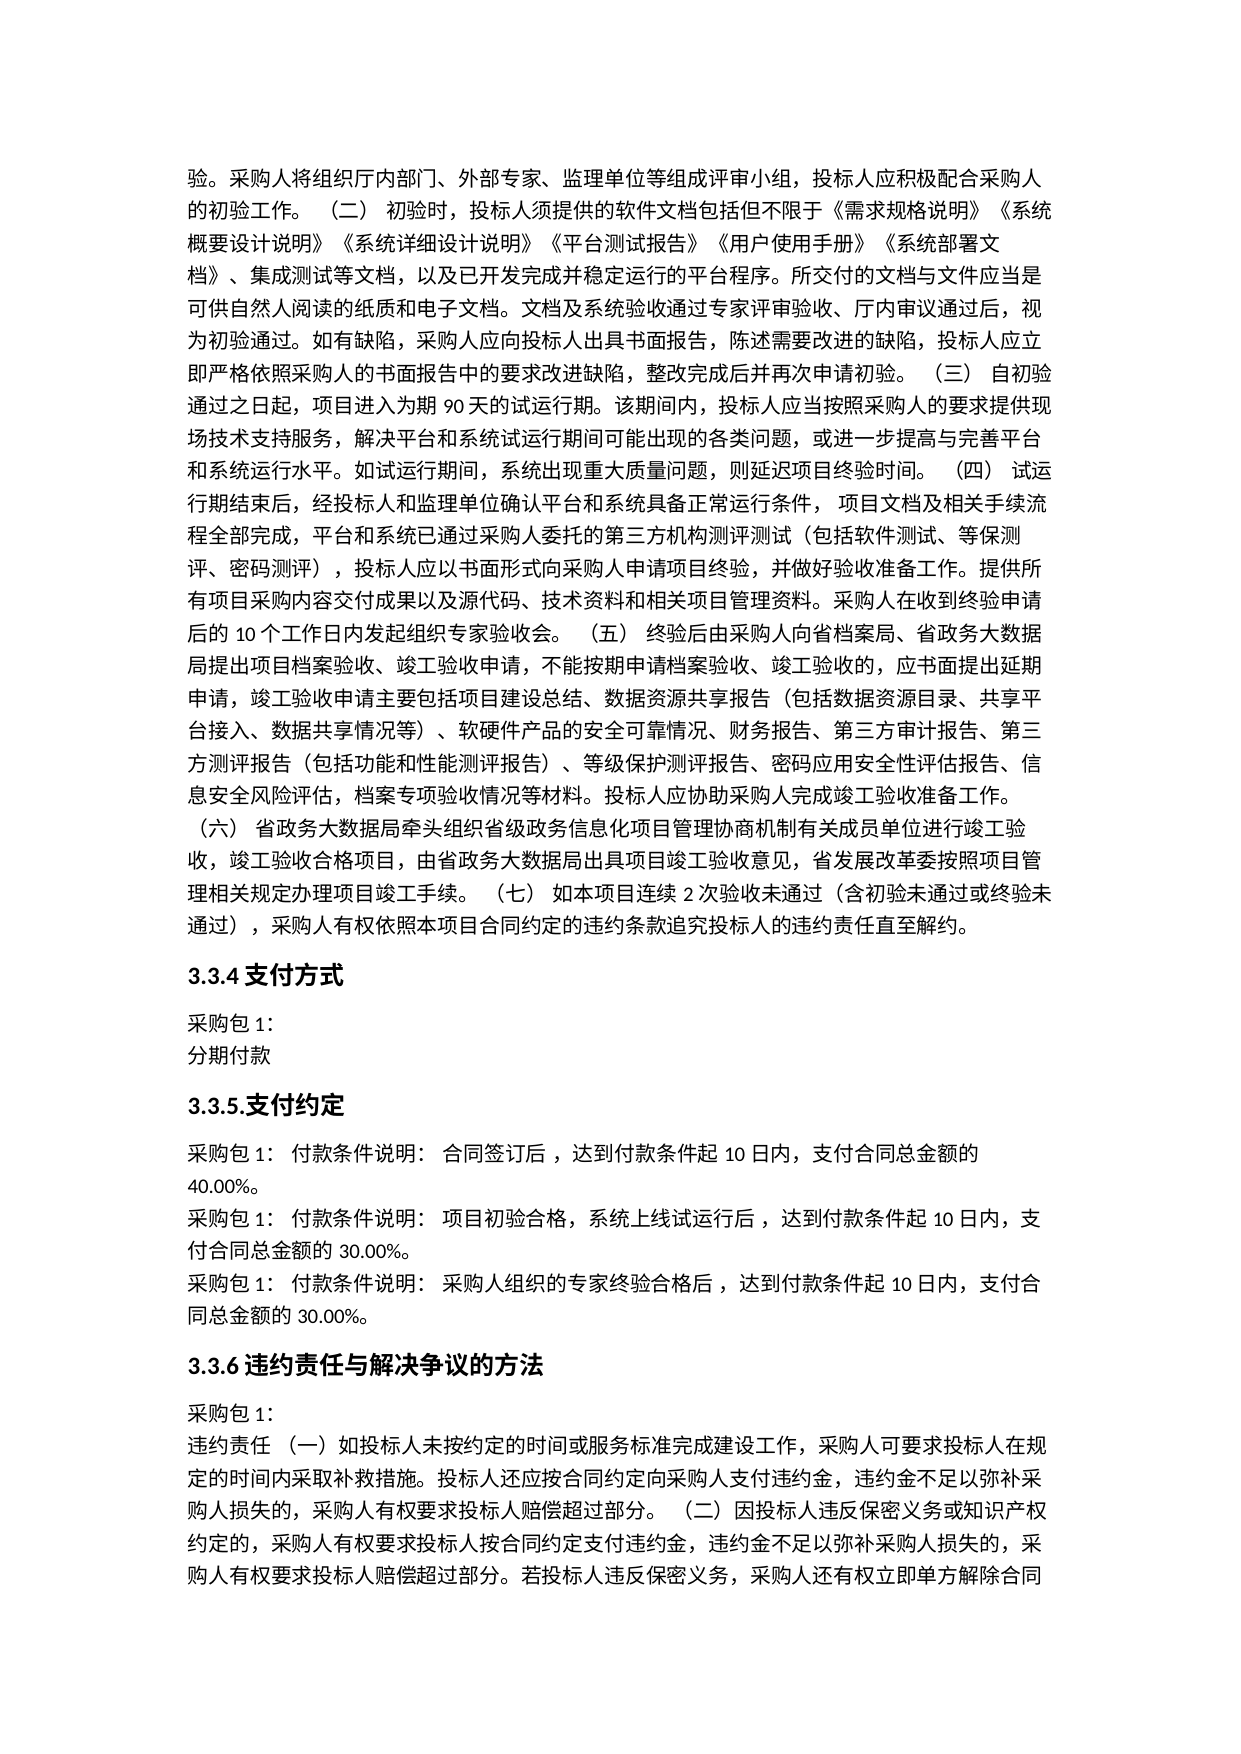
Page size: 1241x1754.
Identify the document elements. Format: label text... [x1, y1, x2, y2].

text 3.3.5.支付约定 [187, 1072, 1053, 1137]
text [187, 1429, 1053, 1592]
text 采购包1： 付款条件说明： 项目初验合格，系统上线试运行后 ，达到付款条件起 10 日内，支付合同总金额的 30.00%。 [187, 1202, 1053, 1267]
text 采购包1： 付款条件说明： 采购人组织的专家终验合格后 ，达到付款条件起 10 日内，支付合同总金额的 30.00%。 [187, 1267, 1053, 1332]
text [187, 162, 1053, 942]
text 采购包1： [187, 1397, 1053, 1429]
text 3.3.4支付方式 [187, 942, 1053, 1007]
text 分期付款 [187, 1039, 1053, 1072]
text 采购包1： [187, 1007, 1053, 1039]
text 采购包1： 付款条件说明： 合同签订后 ，达到付款条件起 10 日内，支付合同总金额的 40.00%。 [187, 1137, 1053, 1202]
text 3.3.6违约责任与解决争议的方法 [187, 1332, 1053, 1397]
